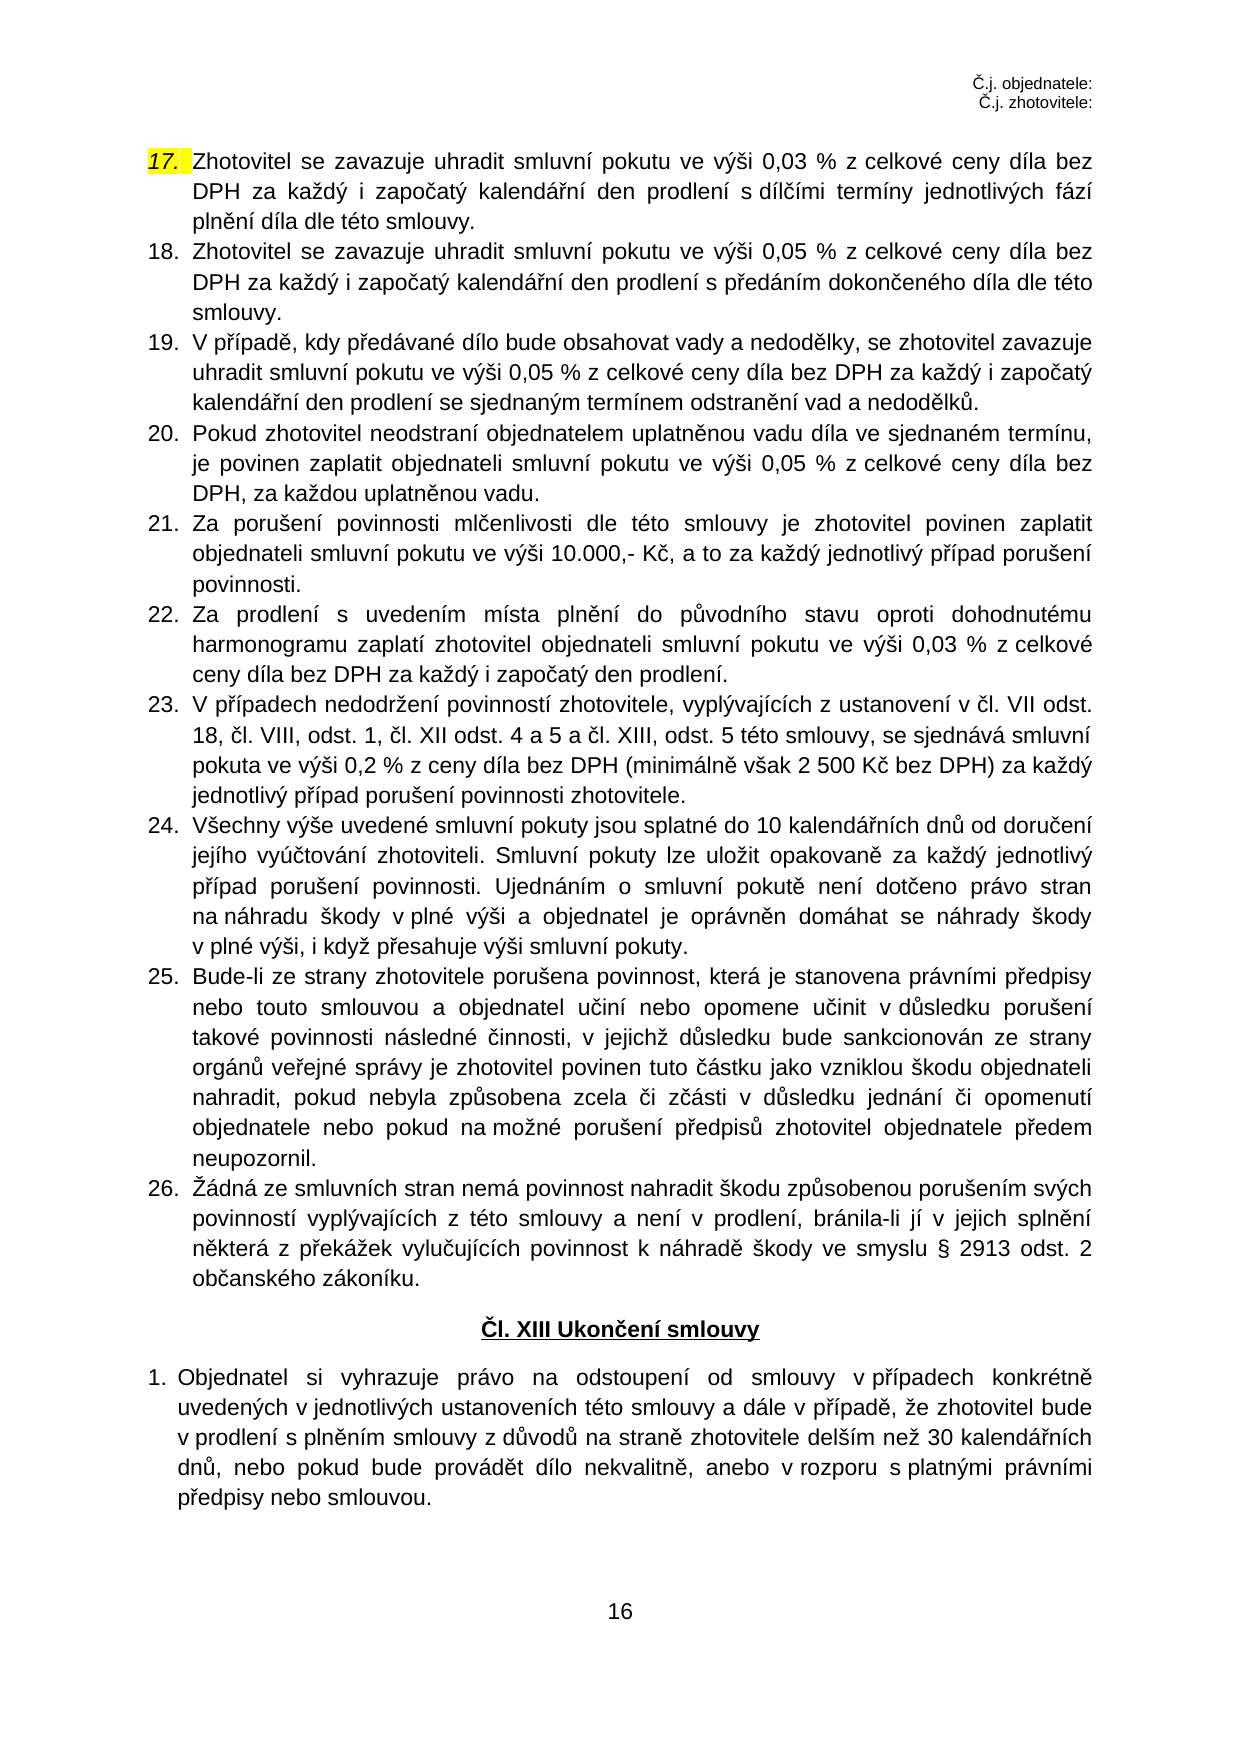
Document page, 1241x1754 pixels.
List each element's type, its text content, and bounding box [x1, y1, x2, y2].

list Za porušení povinnosti mlčenlivosti dle této smlouvy je zhotovitel povinen zaplatit objednateli smluvní pokutu ve výši 10.000,- Kč, a to za každý jednotlivý případ porušení povinnosti. [148, 510, 1093, 597]
list Za prodlení s uvedením místa plnění do původního stavu oproti dohodnutému harmonogramu zaplatí zhotovitel objednateli smluvní pokutu ve výši 0,03 % z celkové ceny díla bez DPH za každý i započatý den prodlení. [148, 601, 1093, 687]
list Všechny výše uvedené smluvní pokuty jsou splatné do 10 kalendářních dnů od doručení jejího vyúčtování zhotoviteli. Smluvní pokuty lze uložit opakovaně za každý jednotlivý případ porušení povinnosti. Ujednáním o smluvní pokutě není dotčeno právo stran na náhradu škody v plné výši a objednatel je oprávněn domáhat se náhrady škody v plné výši, i když přesahuje výši smluvní pokuty. [148, 812, 1093, 959]
text Čl. XIII Ukončení smlouvy [148, 1316, 1093, 1343]
list Bude-li ze strany zhotovitele porušena povinnost, která je stanovena právními předpisy nebo touto smlouvou a objednatel učiní nebo opomene učinit v důsledku porušení takové povinnosti následné činnosti, v jejichž důsledku bude sankcionován ze strany orgánů veřejné správy je zhotovitel povinen tuto částku jako vzniklou škodu objednateli nahradit, pokud nebyla způsobena zcela či zčásti v důsledku jednání či opomenutí objednatele nebo pokud na možné porušení předpisů zhotovitel objednatele předem neupozornil. [148, 963, 1093, 1171]
list Pokud zhotovitel neodstraní objednatelem uplatněnou vadu díla ve sjednaném termínu, je povinen zaplatit objednateli smluvní pokutu ve výši 0,05 % z celkové ceny díla bez DPH, za každou uplatněnou vadu. [148, 419, 1093, 506]
list Objednatel si vyhrazuje právo na odstoupení od smlouvy v případech konkrétně uvedených v jednotlivých ustanoveních této smlouvy a dále v případě, že zhotovitel bude v prodlení s plněním smlouvy z důvodů na straně zhotovitele delším než 30 kalendářních dnů, nebo pokud bude provádět dílo nekvalitně, anebo v rozporu s platnými právními předpisy nebo smlouvou. [148, 1363, 1093, 1511]
list V případě, kdy předávané dílo bude obsahovat vady a nedodělky, se zhotovitel zavazuje uhradit smluvní pokutu ve výši 0,05 % z celkové ceny díla bez DPH za každý i započatý kalendářní den prodlení se sjednaným termínem odstranění vad a nedodělků. [148, 329, 1093, 416]
list Zhotovitel se zavazuje uhradit smluvní pokutu ve výši 0,05 % z celkové ceny díla bez DPH za každý i započatý kalendářní den prodlení s předáním dokončeného díla dle této smlouvy. [148, 238, 1093, 325]
list V případech nedodržení povinností zhotovitele, vyplývajících z ustanovení v čl. VII odst. 18, čl. VIII, odst. 1, čl. XII odst. 4 a 5 a čl. XIII, odst. 5 této smlouvy, se sjednává smluvní pokuta ve výši 0,2 % z ceny díla bez DPH (minimálně však 2 500 Kč bez DPH) za každý jednotlivý případ porušení povinnosti zhotovitele. [148, 691, 1093, 808]
list Zhotovitel se zavazuje uhradit smluvní pokutu ve výši 0,03 % z celkové ceny díla bez DPH za každý i započatý kalendářní den prodlení s dílčími termíny jednotlivých fází plnění díla dle této smlouvy. [148, 148, 1093, 234]
list Žádná ze smluvních stran nemá povinnost nahradit škodu způsobenou porušením svých povinností vyplývajících z této smlouvy a není v prodlení, bránila-li jí v jejich splnění některá z překážek vylučujících povinnost k náhradě škody ve smyslu § 2913 odst. 2 občanského zákoníku. [148, 1175, 1093, 1292]
